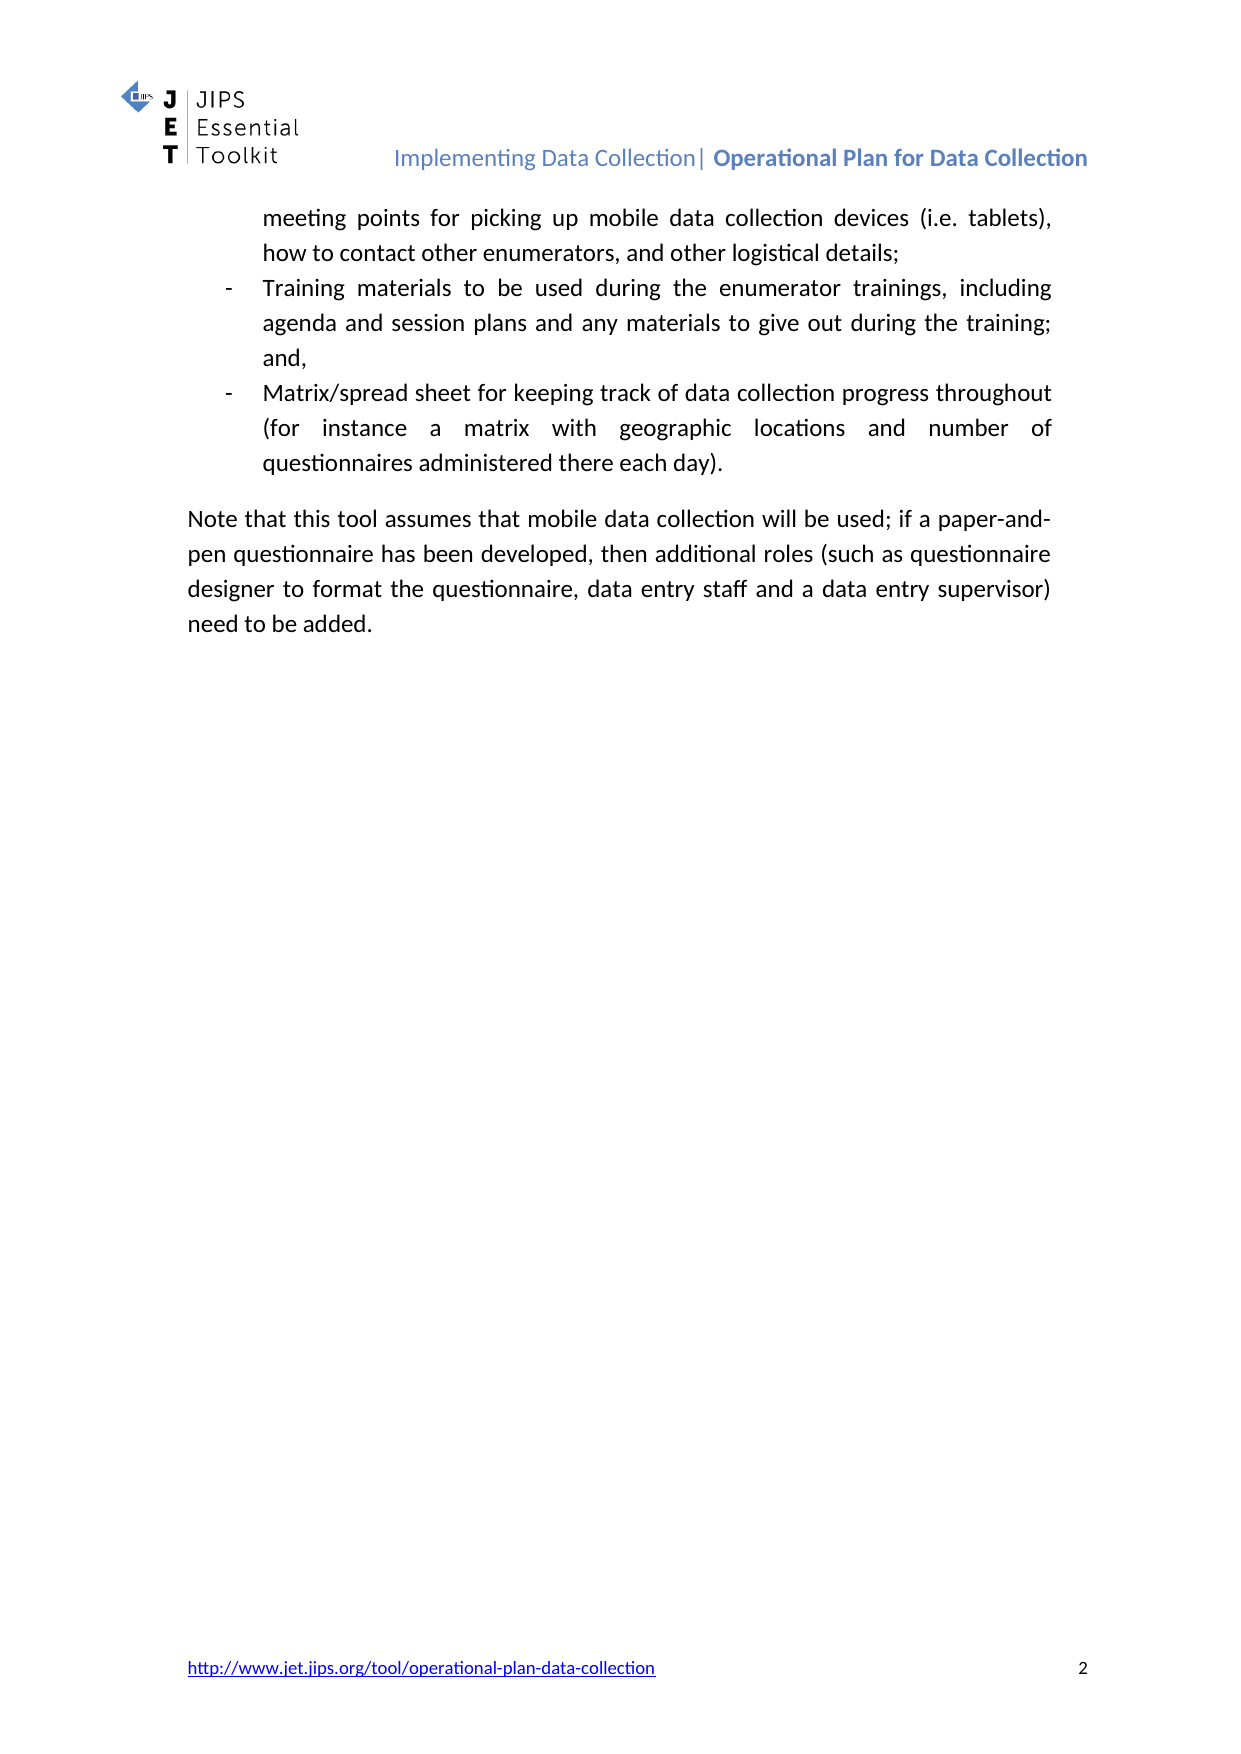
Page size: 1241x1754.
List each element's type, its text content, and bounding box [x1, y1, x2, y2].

list Training materials to be used during the enumerator trainings, including agenda and session plans and any materials to give out during the training; and, [225, 272, 1053, 373]
text Note that this tool assumes that mobile data collection will be used; if a paper-and-pen questionnaire has been developed, then additional roles (such as questionnaire designer to format the questionnaire, data entry staff and a data entry supervisor) need to be added. [187, 503, 1053, 638]
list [225, 202, 1053, 268]
list Matrix/spread sheet for keeping track of data collection progress throughout (for instance a matrix with geographic locations and number of questionnaires administered there each day). [225, 377, 1053, 478]
